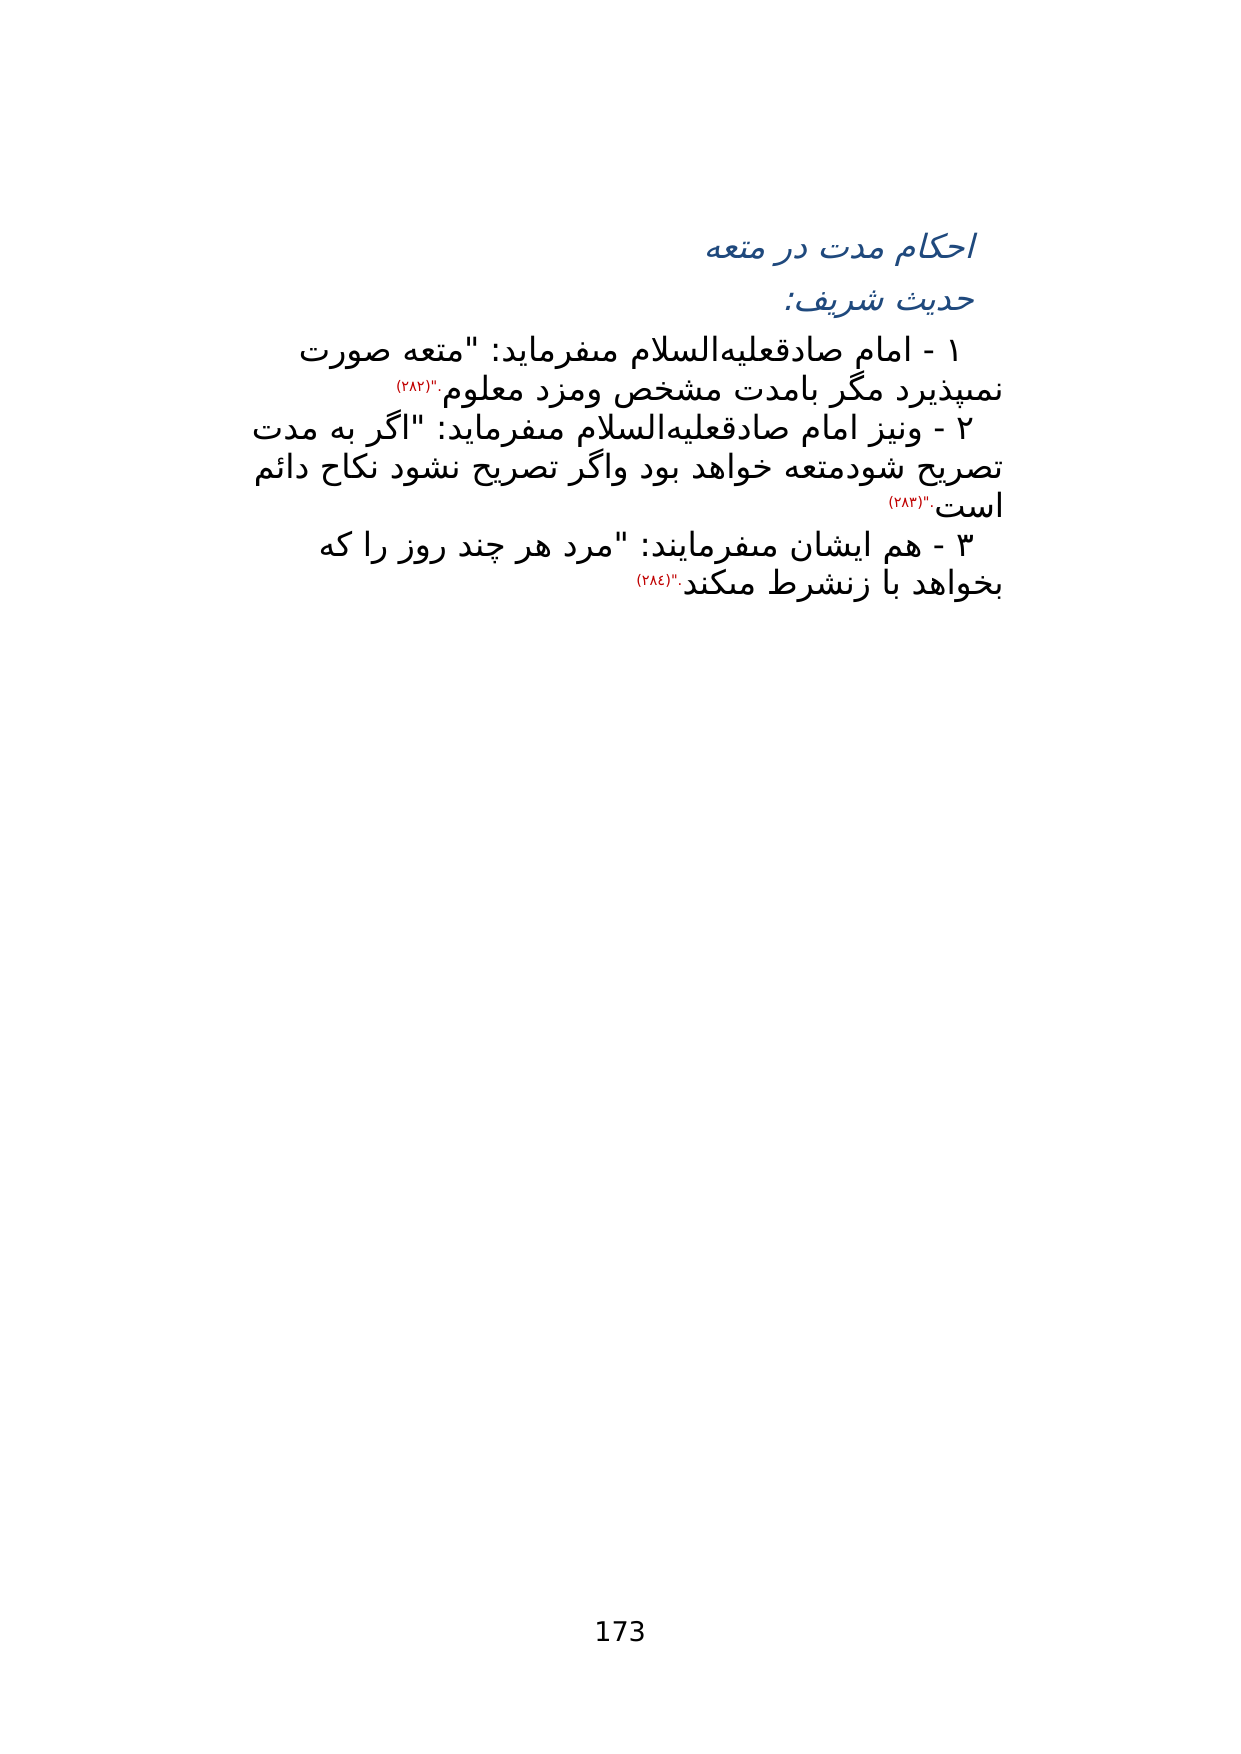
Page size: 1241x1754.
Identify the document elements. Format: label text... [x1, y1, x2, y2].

text ١ - امام صادق‏عليه‌السلام مى‏فرمايد: "متعه صورت نمى‏پذيرد مگر بامدت مشخص ومزد معلوم."(٢٨٢) [236, 331, 1004, 408]
text ٢ - ونيز امام صادق‏عليه‌السلام مى‏فرمايد: "اگر به مدت تصريح شودمتعه خواهد بود واگر تصريح نشود نكاح دائم است."(٢٨٣) [236, 408, 1004, 525]
text ٣ - هم ايشان مى‏فرمايند: "مرد هر چند روز را كه بخواهد با زن‏شرط مى‏كند."(٢٨٤) [236, 525, 1004, 603]
subtitle حديث شريف: [236, 279, 1004, 318]
subtitle احكام مدت در متعه [236, 228, 1004, 267]
